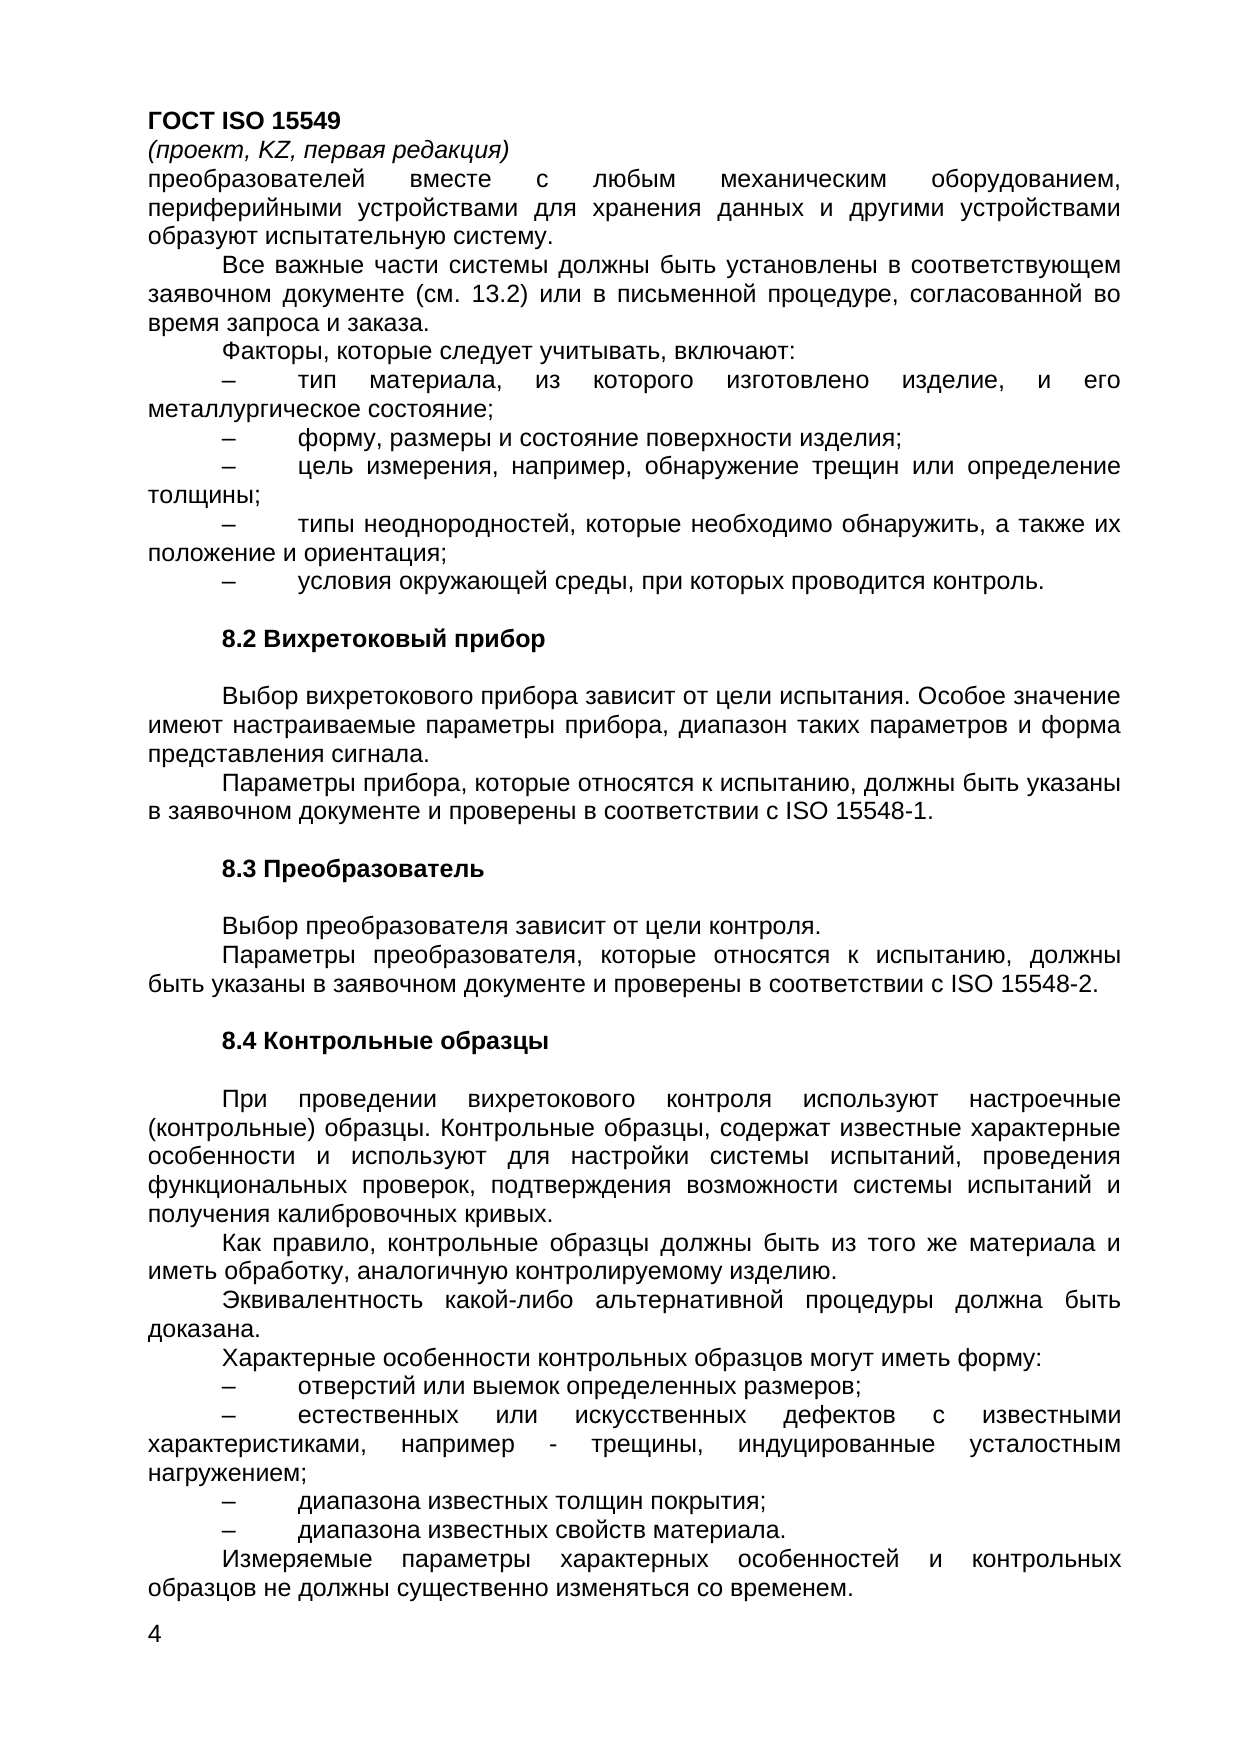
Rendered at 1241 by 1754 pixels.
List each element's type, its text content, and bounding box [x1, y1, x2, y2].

text ‒ типы неоднородностей, которые необходимо обнаружить, а также их положение и ориентация; [148, 509, 1122, 566]
text ‒ диапазона известных толщин покрытия; [148, 1486, 1122, 1515]
text Параметры прибора, которые относятся к испытанию, должны быть указаны в заявочном документе и проверены в соответствии с ISO 15548-1. [148, 768, 1122, 825]
text ‒ форму, размеры и состояние поверхности изделия; [148, 423, 1122, 451]
text Измеряемые параметры характерных особенностей и контрольных образцов не должны существенно изменяться со временем. [148, 1544, 1122, 1601]
text Все важные части системы должны быть установлены в соответствующем заявочном документе (см. 13.2) или в письменной процедуре, согласованной во время запроса и заказа. [148, 250, 1122, 336]
text Характерные особенности контрольных образцов могут иметь форму: [148, 1343, 1122, 1371]
text ‒ естественных или искусственных дефектов с известными характеристиками, например - трещины, индуцированные усталостным нагружением; [148, 1400, 1122, 1486]
text Факторы, которые следует учитывать, включают: [148, 336, 1122, 365]
text Выбор вихретокового прибора зависит от цели испытания. Особое значение имеют настраиваемые параметры прибора, диапазон таких параметров и форма представления сигнала. [148, 681, 1122, 768]
text ‒ диапазона известных свойств материала. [148, 1515, 1122, 1544]
text ‒ условия окружающей среды, при которых проводится контроль. [148, 566, 1122, 595]
text 8.3 Преобразователь [148, 854, 1122, 883]
text При проведении вихретокового контроля используют настроечные (контрольные) образцы. Контрольные образцы, содержат известные характерные особенности и используют для настройки системы испытаний, проведения функциональных проверок, подтверждения возможности системы испытаний и получения калибровочных кривых. [148, 1084, 1122, 1228]
text ‒ тип материала, из которого изготовлено изделие, и его металлургическое состояние; [148, 365, 1122, 423]
text Выбор преобразователя зависит от цели контроля. [148, 911, 1122, 940]
text Эквивалентность какой-либо альтернативной процедуры должна быть доказана. [148, 1285, 1122, 1343]
text 8.4 Контрольные образцы [148, 1026, 1122, 1055]
text ‒ отверстий или выемок определенных размеров; [148, 1371, 1122, 1400]
text 8.2 Вихретоковый прибор [148, 624, 1122, 653]
text ‒ цель измерения, например, обнаружение трещин или определение толщины; [148, 451, 1122, 509]
text Как правило, контрольные образцы должны быть из того же материала и иметь обработку, аналогичную контролируемому изделию. [148, 1228, 1122, 1285]
text Параметры преобразователя, которые относятся к испытанию, должны быть указаны в заявочном документе и проверены в соответствии с ISO 15548-2. [148, 940, 1122, 998]
